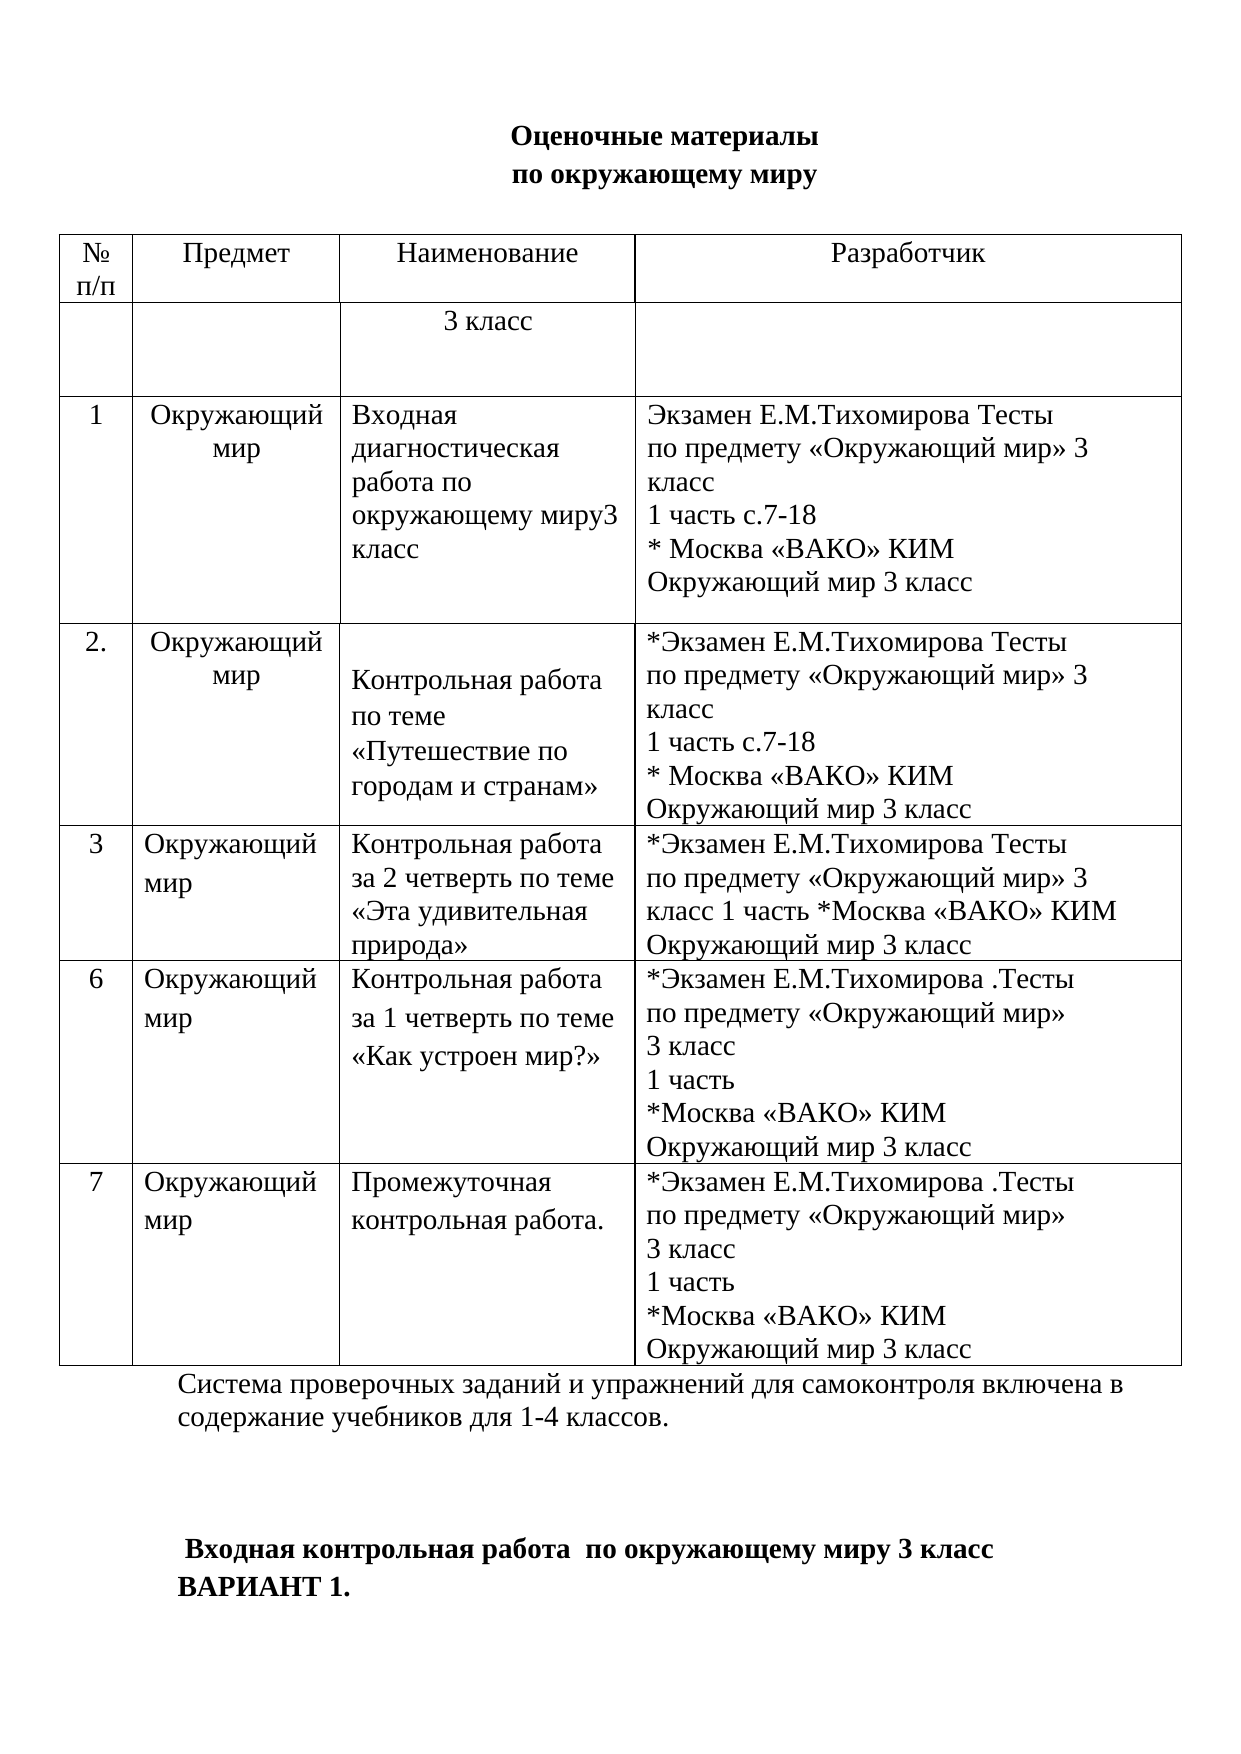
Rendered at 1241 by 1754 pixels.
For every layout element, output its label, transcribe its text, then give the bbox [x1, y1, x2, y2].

table_header Предмет [133, 235, 339, 302]
table_cell Промежуточная контрольная работа. [340, 1164, 634, 1365]
table_cell Окружающий мир [133, 624, 339, 825]
table_cell 3 [60, 826, 132, 960]
table_cell Окружающий мир [133, 826, 339, 960]
table_cell 7 [60, 1164, 132, 1365]
table_cell 2. [60, 624, 132, 825]
table_cell 6 [60, 961, 132, 1163]
table_cell Окружающий мир [133, 1164, 339, 1365]
table_cell 3 класс [341, 303, 635, 396]
table_cell *Экзамен Е.М.Тихомирова Тесты по предмету «Окружающий мир» 3 класс 1 часть с.7-18 * Москва «ВАКО» КИМ Окружающий мир 3 класс [636, 624, 1181, 825]
table_cell [133, 303, 340, 396]
table_cell *Экзамен Е.М.Тихомирова .Тесты по предмету «Окружающий мир» 3 класс 1 часть *Москва «ВАКО» КИМ Окружающий мир 3 класс [636, 961, 1181, 1163]
table_cell *Экзамен Е.М.Тихомирова Тесты по предмету «Окружающий мир» 3 класс 1 часть *Москва «ВАКО» КИМ Окружающий мир 3 класс [636, 826, 1181, 960]
table_cell Окружающий мир [133, 397, 340, 623]
table_header Наименование [340, 235, 634, 302]
text Входная контрольная работа по окружающему миру 3 класс [177, 1531, 1152, 1564]
table_header № п/п [60, 235, 132, 302]
table_cell [60, 303, 132, 396]
table_cell 1 [60, 397, 132, 623]
table_cell [636, 303, 1181, 396]
table_cell Контрольная работа по теме «Путешествие по городам и странам» [340, 624, 634, 825]
table_cell *Экзамен Е.М.Тихомирова .Тесты по предмету «Окружающий мир» 3 класс 1 часть *Москва «ВАКО» КИМ Окружающий мир 3 класс [636, 1164, 1181, 1365]
text ВАРИАНТ 1. [177, 1569, 1152, 1603]
text Система проверочных заданий и упражнений для самоконтроля включена в содержание учебников для 1-4 классов. [177, 1366, 1152, 1433]
table_cell Окружающий мир [133, 961, 339, 1163]
text по окружающему миру [177, 157, 1152, 190]
table_cell Контрольная работа за 1 четверть по теме «Как устроен мир?» [340, 961, 634, 1163]
table_cell Контрольная работа за 2 четверть по теме «Эта удивительная природа» [340, 826, 634, 960]
table_header Разработчик [636, 235, 1181, 302]
text Оценочные материалы [177, 118, 1152, 152]
table_cell Входная диагностическая работа по окружающему миру3 класс [341, 397, 635, 623]
table_cell Экзамен Е.М.Тихомирова Тесты по предмету «Окружающий мир» 3 класс 1 часть с.7-18 * Москва «ВАКО» КИМ Окружающий мир 3 класс [636, 397, 1181, 623]
